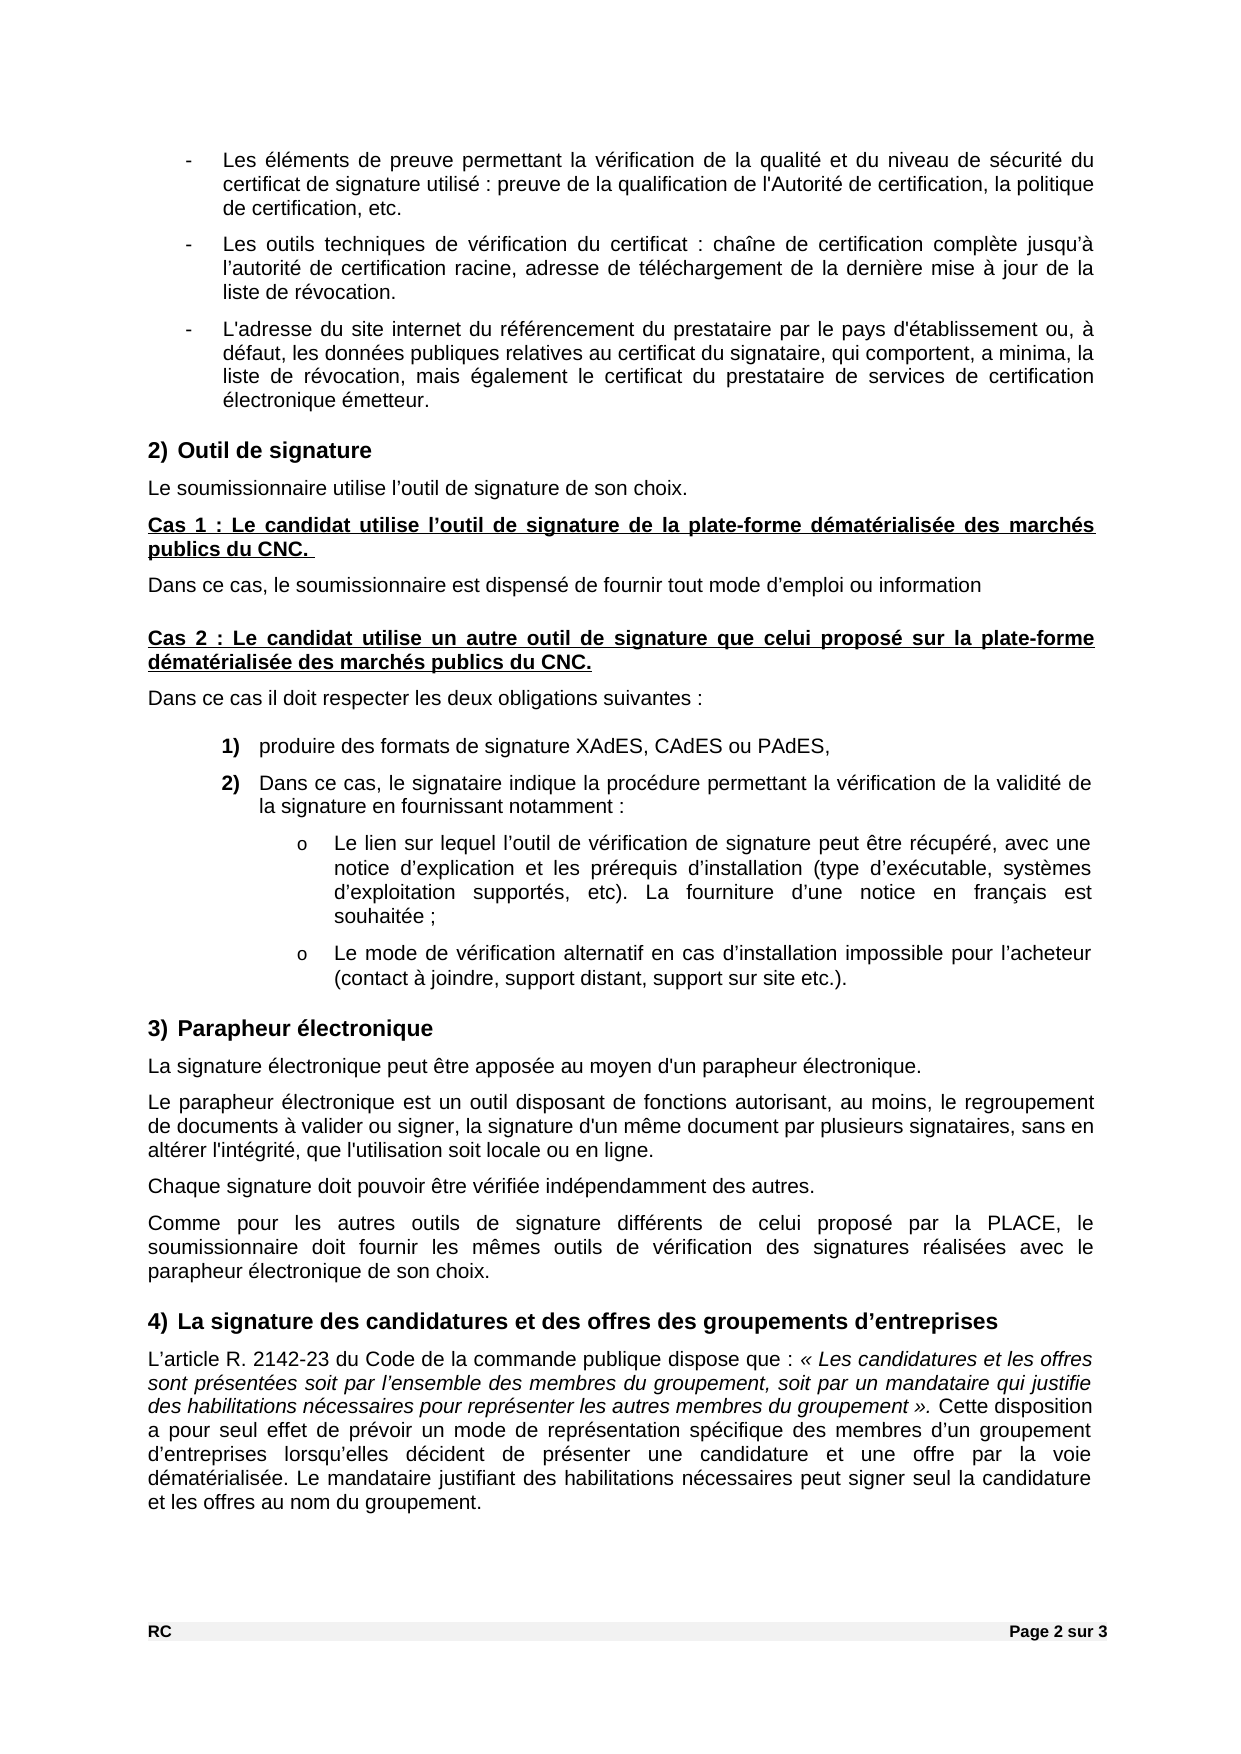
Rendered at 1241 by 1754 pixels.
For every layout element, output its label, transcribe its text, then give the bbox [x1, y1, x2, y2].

list L'adresse du site internet du référencement du prestataire par le pays d'établissement ou, à défaut, les données publiques relatives au certificat du signataire, qui comportent, a minima, la liste de révocation, mais également le certificat du prestataire de services de certification électronique émetteur. [185, 316, 1096, 412]
text Le parapheur électronique est un outil disposant de fonctions autorisant, au moins, le regroupement de documents à valider ou signer, la signature d'un même document par plusieurs signataires, sans en altérer l'intégrité, que l'utilisation soit locale ou en ligne. [148, 1090, 1096, 1162]
text Comme pour les autres outils de signature différents de celui proposé par la PLACE, le soumissionnaire doit fournir les mêmes outils de vérification des signatures réalisées avec le parapheur électronique de son choix. [148, 1211, 1096, 1283]
subtitle Outil de signature [148, 437, 1039, 463]
text Le soumissionnaire utilise l’outil de signature de son choix. [148, 476, 1096, 500]
list Les outils techniques de vérification du certificat : chaîne de certification complète jusqu’à l’autorité de certification racine, adresse de téléchargement de la dernière mise à jour de la liste de révocation. [185, 232, 1096, 304]
list Les éléments de preuve permettant la vérification de la qualité et du niveau de sécurité du certificat de signature utilisé : preuve de la qualification de l'Autorité de certification, la politique de certification, etc. [185, 148, 1096, 219]
list Dans ce cas, le signataire indique la procédure permettant la vérification de la validité de la signature en fournissant notamment : [221, 770, 1093, 818]
list Le mode de vérification alternatif en cas d’installation impossible pour l’acheteur (contact à joindre, support distant, support sur site etc.). [296, 940, 1093, 989]
subtitle La signature des candidatures et des offres des groupements d’entreprises [148, 1308, 1039, 1334]
text La signature électronique peut être apposée au moyen d'un parapheur électronique. [148, 1053, 1096, 1077]
text Cas 1 : Le candidat utilise l’outil de signature de la plate-forme dématérialisée des marchés publics du CNC. [148, 512, 1096, 533]
text Chaque signature doit pouvoir être vérifiée indépendamment des autres. [148, 1174, 1096, 1198]
subtitle Parapheur électronique [148, 1014, 1039, 1041]
text Cas 2 : Le candidat utilise un autre outil de signature que celui proposé sur la plate-forme dématérialisée des marchés publics du CNC. [148, 626, 1096, 673]
text Cas 1 : Le candidat utilise l’outil de signature de la plate-forme dématérialisée des marchés publics du CNC. [148, 534, 1096, 560]
text L’article R. 2142-23 du Code de la commande publique dispose que : « Les candidatures et les offres sont présentées soit par l’ensemble des membres du groupement, soit par un mandataire qui justifie des habilitations nécessaires pour représenter les autres membres du groupement ». Cette disposition a pour seul effet de prévoir un mode de représentation spécifique des membres d’un groupement d’entreprises lorsqu’elles décident de présenter une candidature et une offre par la voie dématérialisée. Le mandataire justifiant des habilitations nécessaires peut signer seul la candidature et les offres au nom du groupement. [148, 1346, 1093, 1514]
text Dans ce cas, le soumissionnaire est dispensé de fournir tout mode d’emploi ou information [148, 573, 1093, 597]
list produire des formats de signature XAdES, CAdES ou PAdES, [221, 734, 1093, 758]
list Le lien sur lequel l’outil de vérification de signature peut être récupéré, avec une notice d’explication et les prérequis d’installation (type d’exécutable, systèmes d’exploitation supportés, etc). La fourniture d’une notice en français est souhaitée ; [296, 831, 1093, 928]
text Dans ce cas il doit respecter les deux obligations suivantes : [148, 686, 1093, 710]
